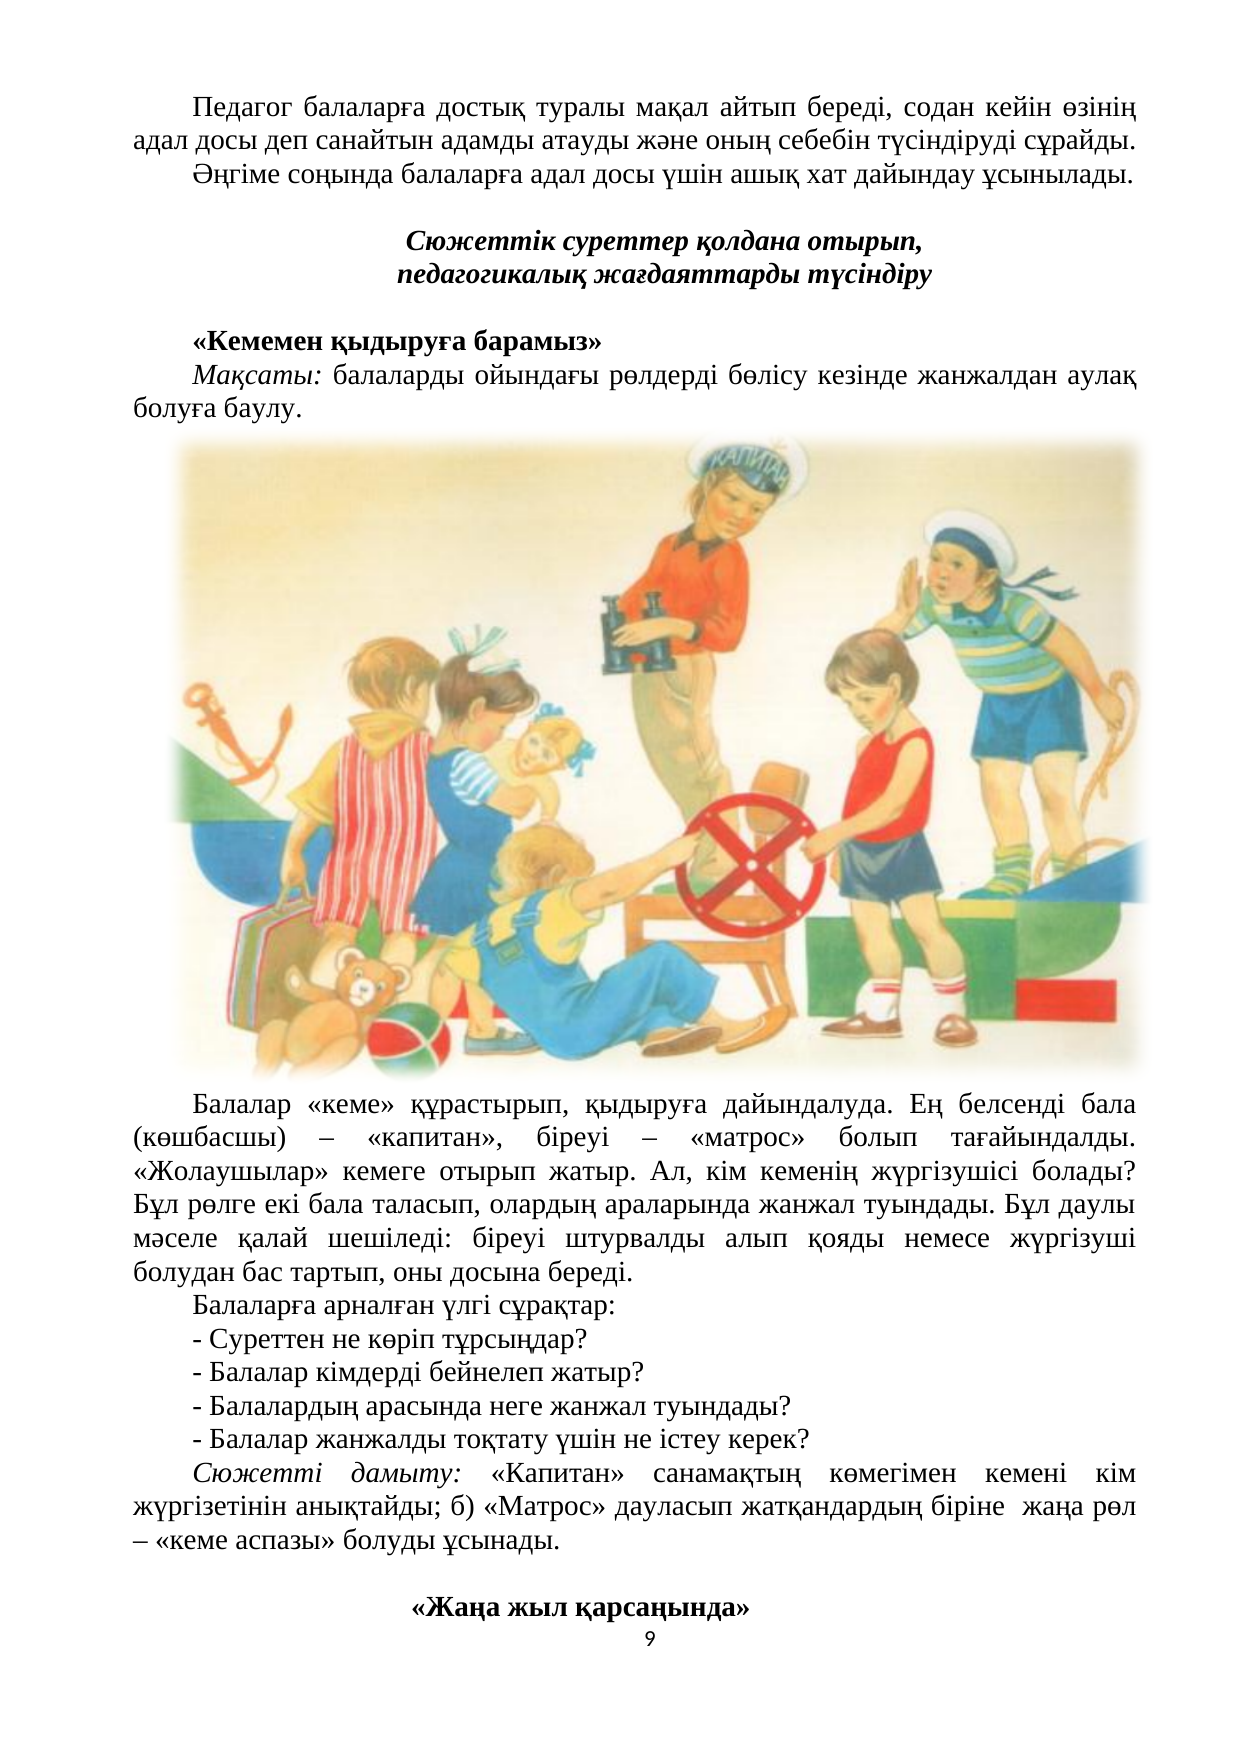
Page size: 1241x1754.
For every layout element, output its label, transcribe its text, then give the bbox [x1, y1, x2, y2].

text Педагог балаларға достық туралы мақал айтып береді, содан кейін өзінің адал досы деп санайтын адамды атауды және оның себебін түсіндіруді сұрайды. [133, 89, 1137, 156]
text «Жаңа жыл қарсаңында» [133, 1589, 1137, 1623]
text Сюжеттік суреттер қолдана отырып, [133, 223, 1137, 256]
text педагогикалық жағдаяттарды түсіндіру [133, 256, 1137, 290]
text Сюжетті дамыту: «Капитан» санамақтың көмегімен кемені кім жүргізетінін анықтайды; б) «Матрос» дауласып жатқандардың біріне жаңа рөл – «кеме аспазы» болуды ұсынады. [133, 1455, 1137, 1556]
text Балаларға арналған үлгі сұрақтар: [133, 1287, 1137, 1321]
text «Кемемен қыдыруға барамыз» [133, 323, 1137, 357]
picture [193, 456, 1125, 1056]
text - Балалар кімдерді бейнелеп жатыр? [133, 1354, 1137, 1388]
text - Балалардың арасында неге жанжал туындады? [133, 1388, 1137, 1421]
text - Суреттен не көріп тұрсыңдар? [133, 1321, 1137, 1354]
text Әңгіме соңында балаларға адал досы үшін ашық хат дайындау ұсынылады. [133, 156, 1137, 189]
text - Балалар жанжалды тоқтату үшін не істеу керек? [133, 1421, 1137, 1455]
text Мақсаты: балаларды ойындағы рөлдерді бөлісу кезінде жанжалдан аулақ болуға баулу. [133, 357, 1137, 424]
